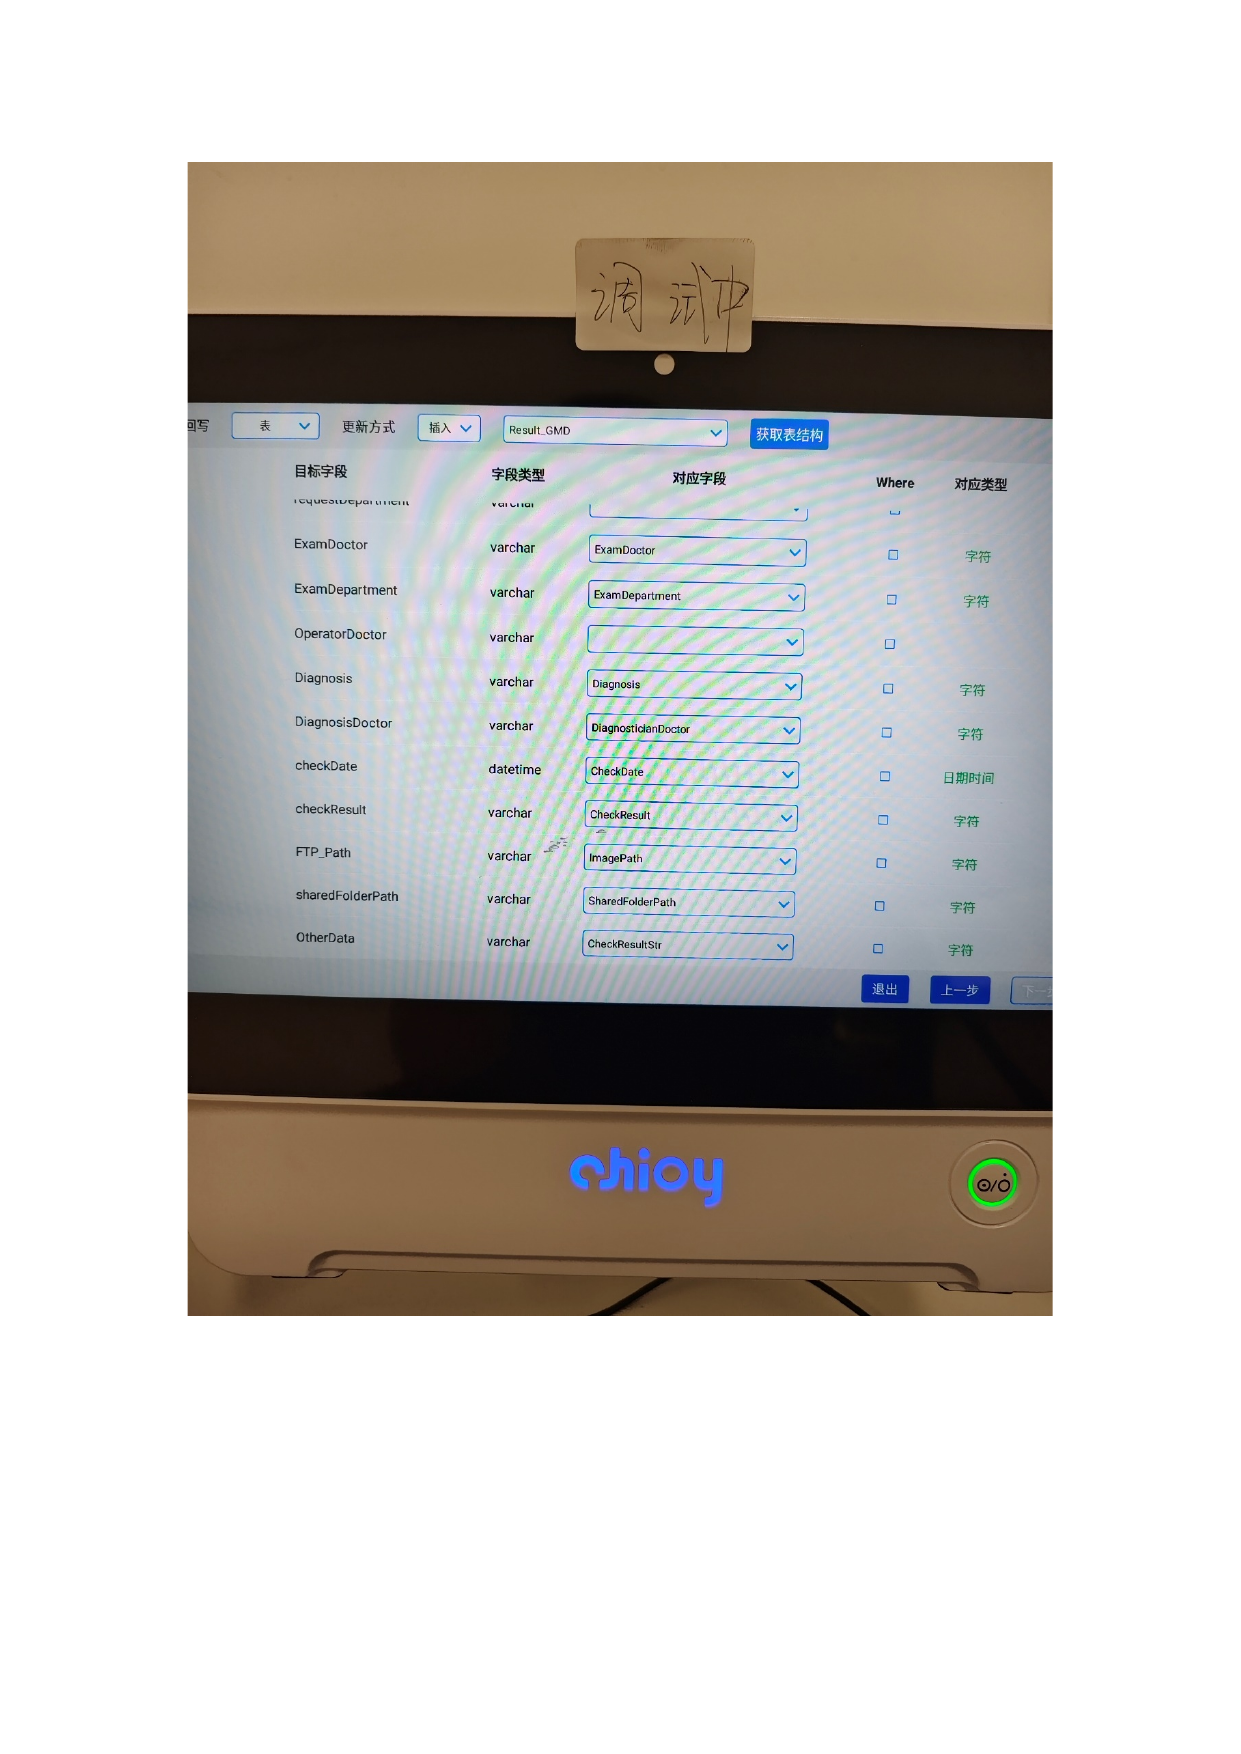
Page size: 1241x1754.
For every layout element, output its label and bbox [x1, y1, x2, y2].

picture [187, 162, 1053, 1316]
